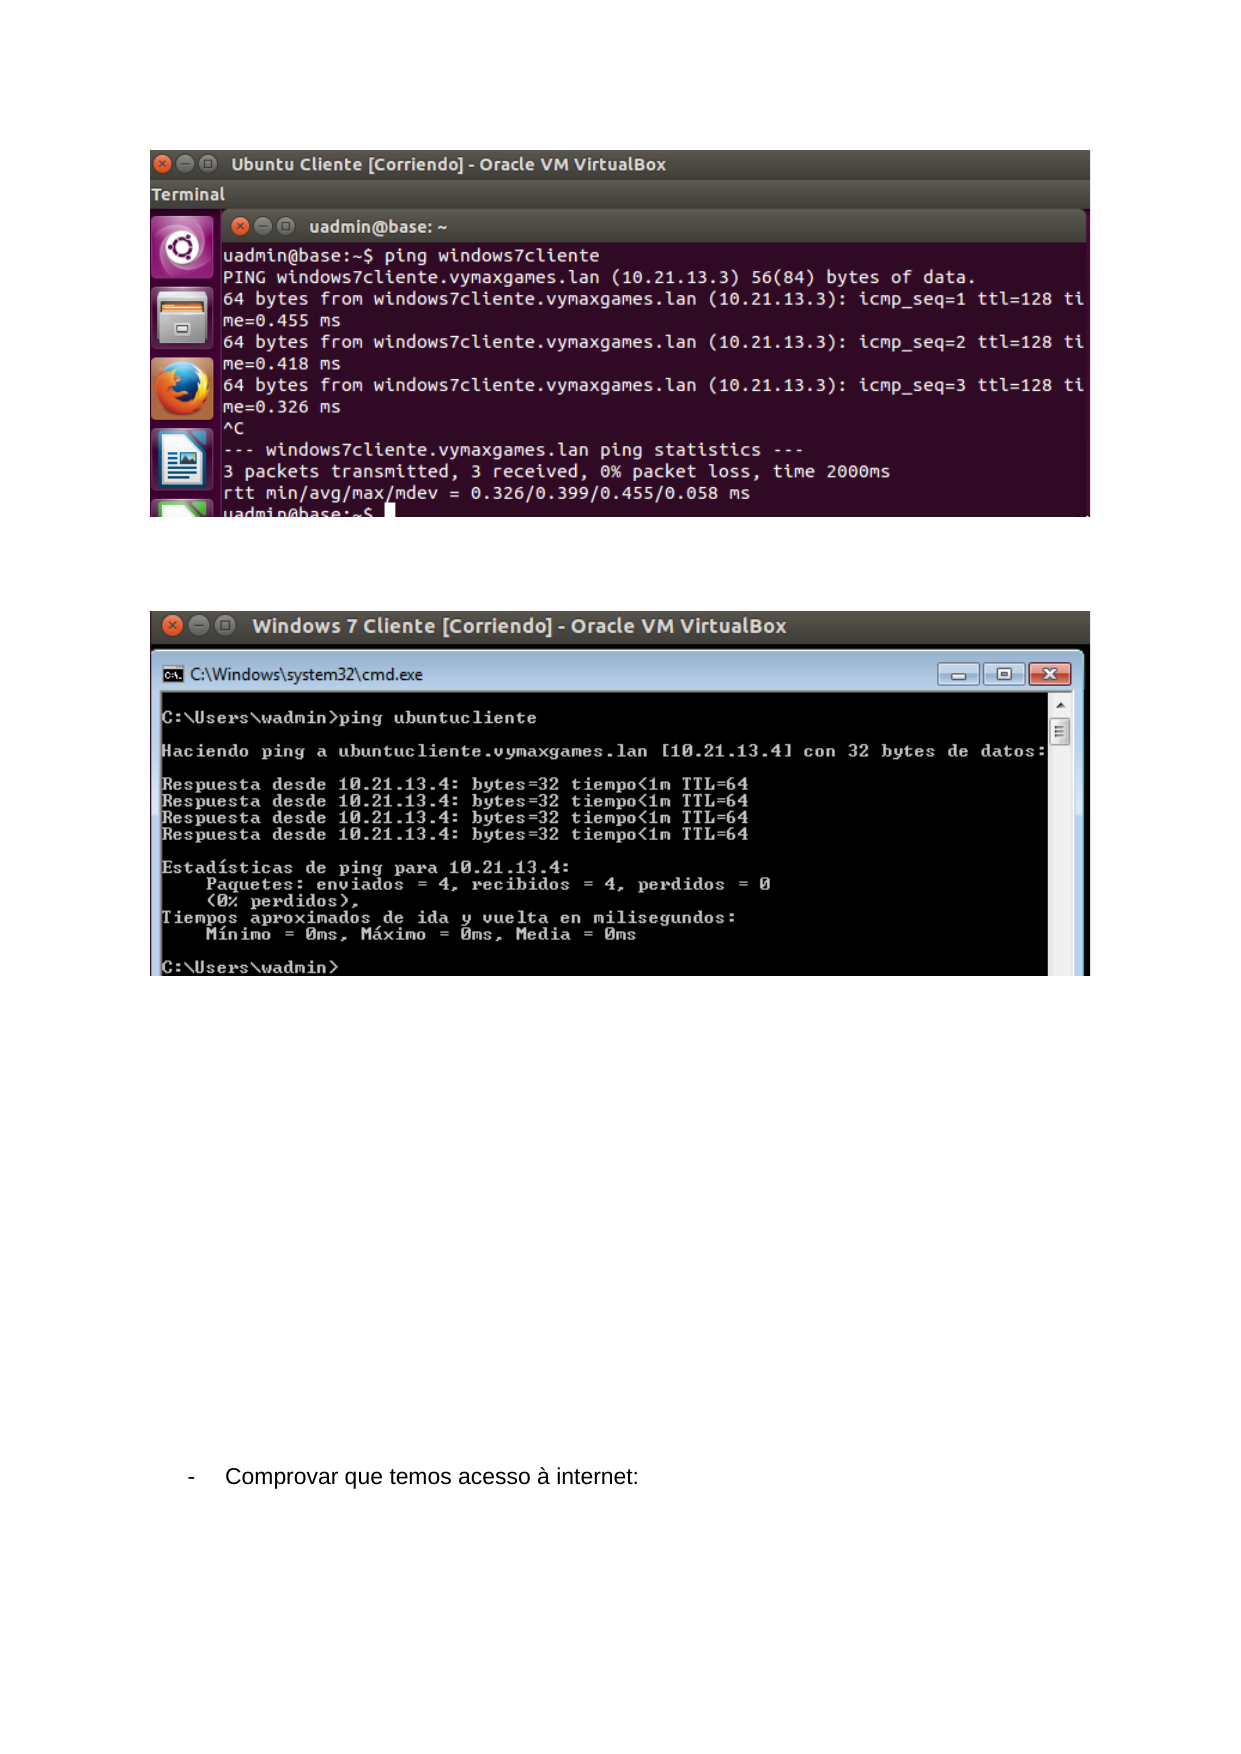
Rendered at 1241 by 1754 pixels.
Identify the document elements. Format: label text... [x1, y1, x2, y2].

picture [150, 150, 1091, 517]
list Comprovar que temos acesso à internet: [187, 1463, 1090, 1489]
picture [150, 611, 1091, 976]
